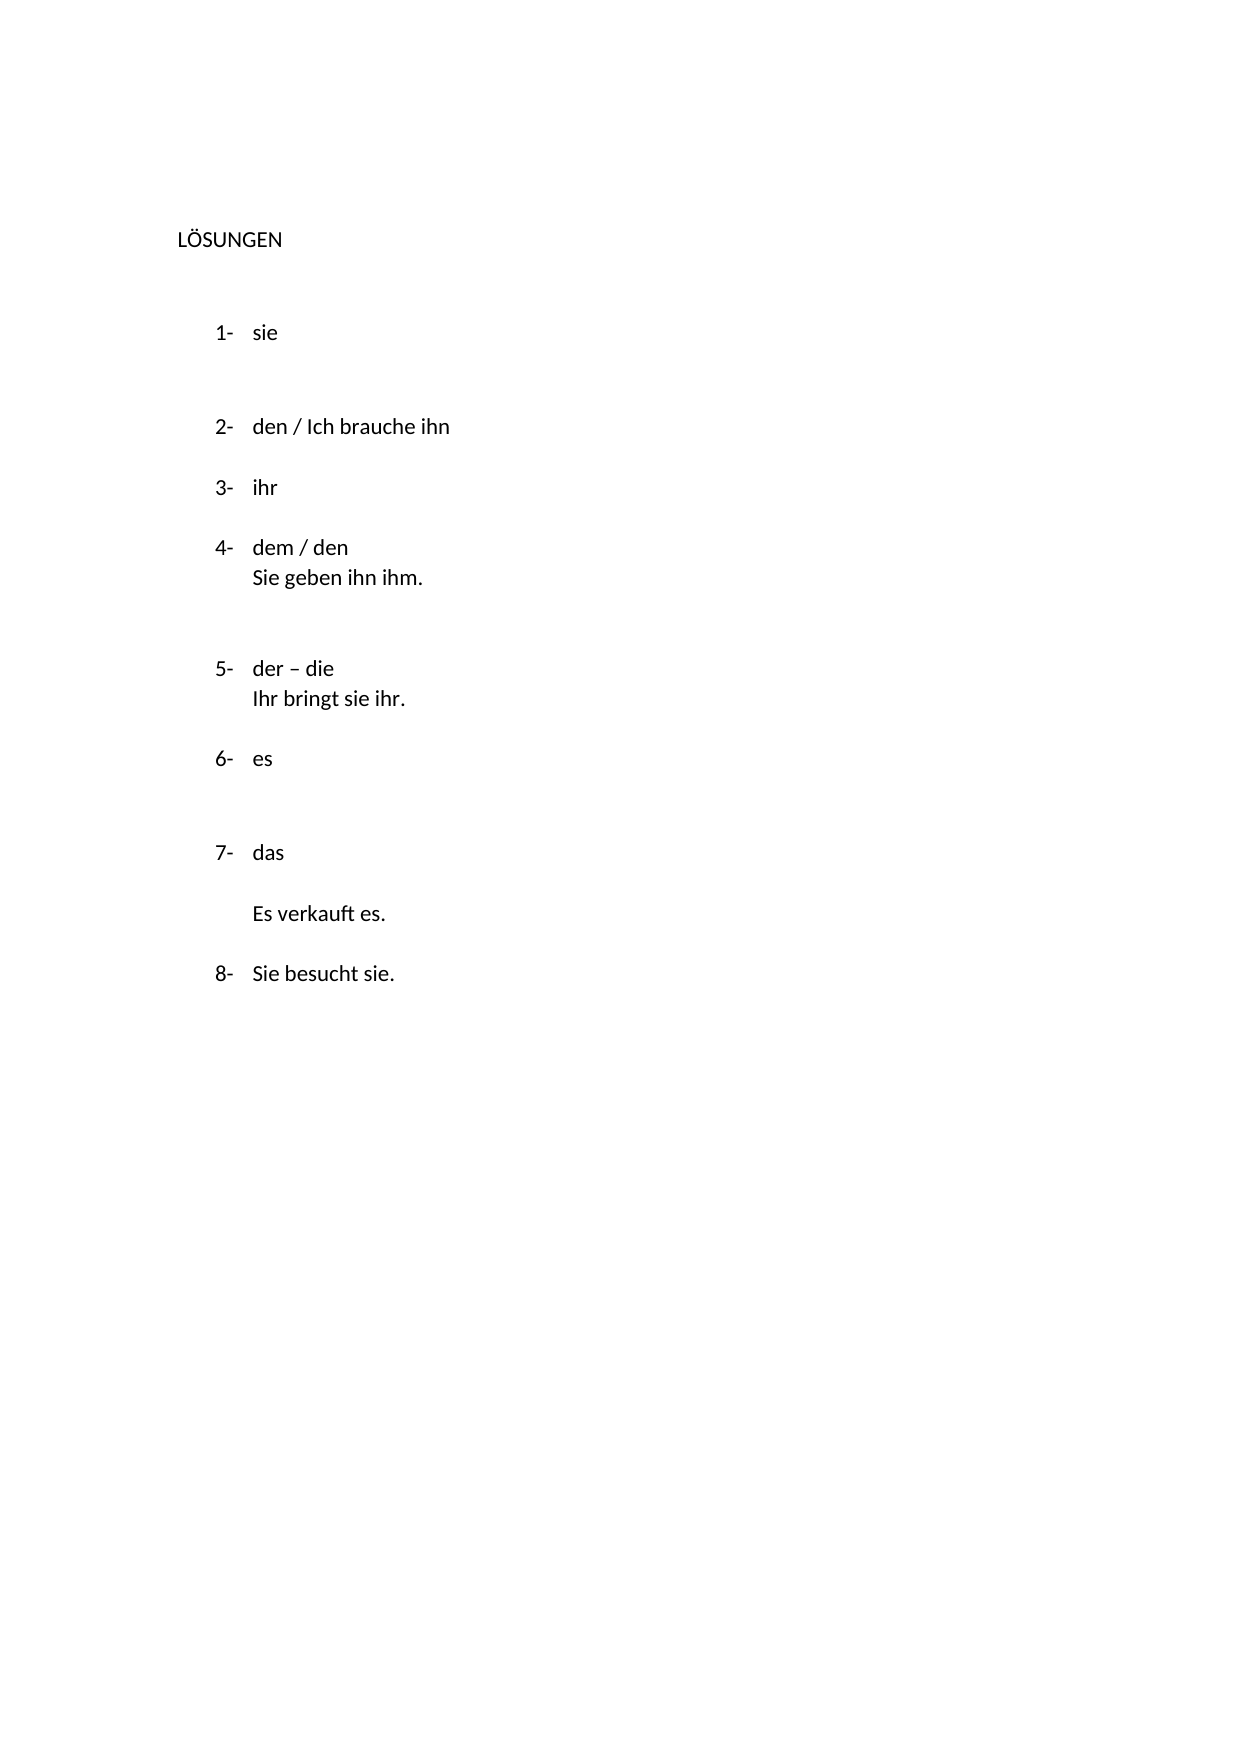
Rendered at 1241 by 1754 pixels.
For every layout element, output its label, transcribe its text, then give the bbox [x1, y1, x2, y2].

list Sie geben ihn ihm. [252, 563, 1063, 591]
list den / Ich brauche ihn [215, 412, 1063, 440]
list ihr [215, 473, 1063, 501]
list Es verkauft es. [252, 899, 1063, 927]
list es [215, 744, 1063, 772]
list der – die [215, 654, 1063, 682]
list Sie besucht sie. [215, 959, 1063, 987]
list Ihr bringt sie ihr. [252, 684, 1063, 712]
list sie [215, 318, 1063, 346]
list das [215, 838, 1063, 866]
list dem / den [215, 533, 1063, 561]
text LÖSUNGEN [177, 225, 1063, 253]
